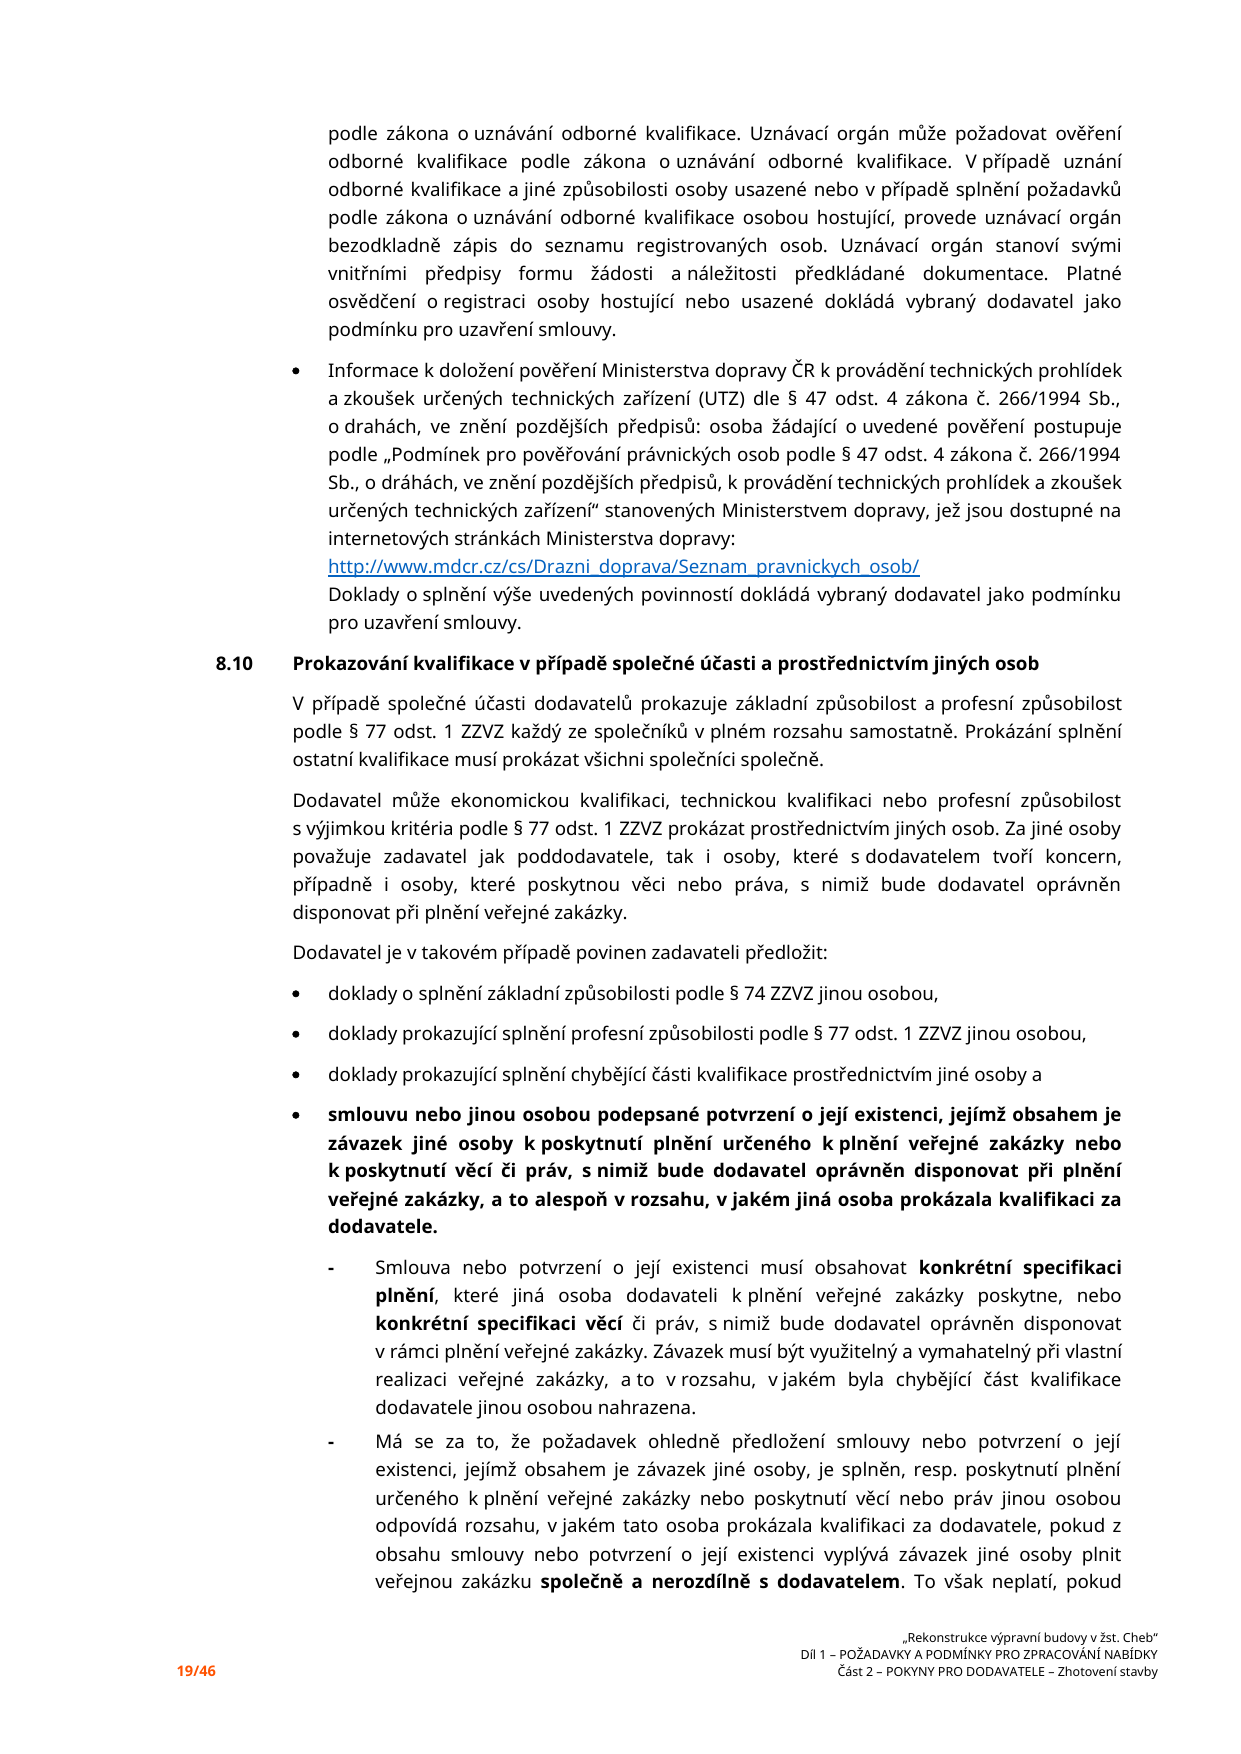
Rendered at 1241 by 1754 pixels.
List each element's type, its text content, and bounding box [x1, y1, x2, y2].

text smlouvu nebo jinou osobou podepsané potvrzení o její existenci, jejímž obsahem je závazek jiné osoby k poskytnutí plnění určeného k plnění veřejné zakázky nebo k poskytnutí věcí či práv, s nimiž bude dodavatel oprávněn disponovat při plnění veřejné zakázky, a to alespoň v rozsahu, v jakém jiná osoba prokázala kvalifikaci za dodavatele. [292, 1102, 1122, 1239]
text doklady prokazující splnění chybějící části kvalifikace prostřednictvím jiné osoby a [292, 1061, 1122, 1087]
text V případě společné účasti dodavatelů prokazuje základní způsobilost a profesní způsobilost podle § 77 odst. 1 ZZVZ každý ze společníků v plném rozsahu samostatně. Prokázání splnění ostatní kvalifikace musí prokázat všichni společníci společně. [292, 691, 1122, 772]
text doklady o splnění základní způsobilosti podle § 74 ZZVZ jinou osobou, [292, 980, 1122, 1006]
text Doklady o splnění výše uvedených povinností dokládá vybraný dodavatel jako podmínku pro uzavření smlouvy. [328, 581, 1122, 635]
text Smlouva nebo potvrzení o její existenci musí obsahovat konkrétní specifikaci plnění, které jiná osoba dodavateli k plnění veřejné zakázky poskytne, nebo konkrétní specifikaci věcí či práv, s nimiž bude dodavatel oprávněn disponovat v rámci plnění veřejné zakázky. Závazek musí být využitelný a vymahatelný při vlastní realizaci veřejné zakázky, a to v rozsahu, v jakém byla chybějící část kvalifikace dodavatele jinou osobou nahrazena. [328, 1254, 1122, 1420]
text http://www.mdcr.cz/cs/Drazni_doprava/Seznam_pravnickych_osob/ [328, 553, 1122, 579]
text Informace k doložení pověření Ministerstva dopravy ČR k provádění technických prohlídek a zkoušek určených technických zařízení (UTZ) dle § 47 odst. 4 zákona č. 266/1994 Sb., o drahách, ve znění pozdějších předpisů: osoba žádající o uvedené pověření postupuje podle „Podmínek pro pověřování právnických osob podle § 47 odst. 4 zákona č. 266/1994 Sb., o dráhách, ve znění pozdějších předpisů, k provádění technických prohlídek a zkoušek určených technických zařízení“ stanovených Ministerstvem dopravy, jež jsou dostupné na internetových stránkách Ministerstva dopravy: [292, 357, 1122, 551]
text Prokazování kvalifikace v případě společné účasti a prostřednictvím jiných osob [216, 650, 1122, 676]
text Dodavatel může ekonomickou kvalifikaci, technickou kvalifikaci nebo profesní způsobilost s výjimkou kritéria podle § 77 odst. 1 ZZVZ prokázat prostřednictvím jiných osob. Za jiné osoby považuje zadavatel jak poddodavatele, tak i osoby, které s dodavatelem tvoří koncern, případně i osoby, které poskytnou věci nebo práva, s nimiž bude dodavatel oprávněn disponovat při plnění veřejné zakázky. [292, 787, 1122, 925]
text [292, 121, 1122, 342]
text Dodavatel je v takovém případě povinen zadavateli předložit: [292, 940, 1122, 965]
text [328, 1429, 1122, 1594]
text doklady prokazující splnění profesní způsobilosti podle § 77 odst. 1 ZZVZ jinou osobou, [292, 1021, 1122, 1046]
